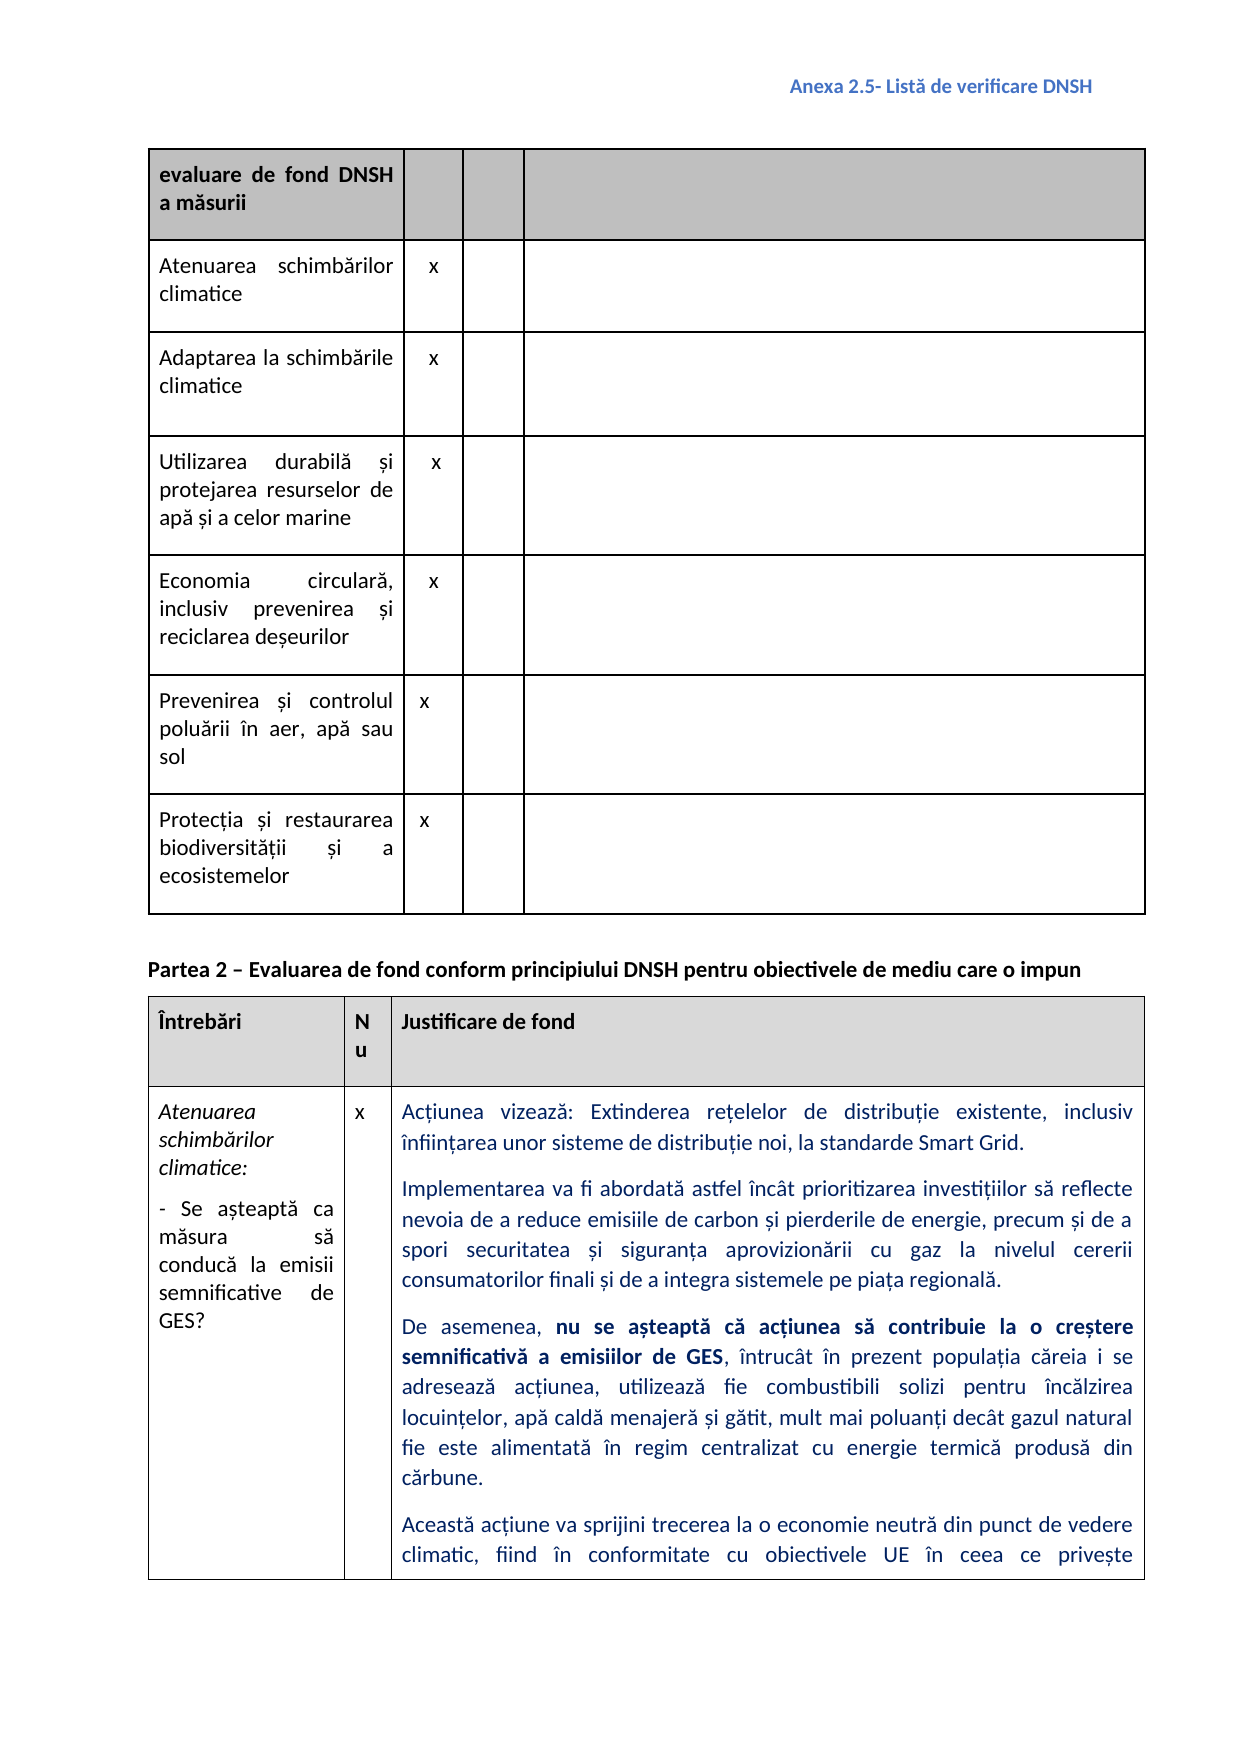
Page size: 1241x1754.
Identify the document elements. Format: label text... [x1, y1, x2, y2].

table_cell x [405, 676, 462, 793]
table_header Da [405, 150, 462, 239]
table_cell [525, 333, 1144, 434]
table_cell [464, 437, 523, 554]
text Partea 2 – Evaluarea de fond conform principiului DNSH pentru obiectivele de mediu care o impun [148, 955, 1093, 983]
table_header Nu [464, 150, 523, 239]
table_header Justificare de fond [392, 997, 1144, 1086]
table_cell [525, 241, 1144, 331]
table_cell Adaptarea la schimbările climatice [150, 333, 403, 434]
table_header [150, 150, 403, 239]
table_cell x [405, 437, 462, 554]
table_cell [464, 241, 523, 331]
table_cell [525, 556, 1144, 673]
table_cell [392, 1087, 1144, 1578]
table_cell [525, 795, 1144, 912]
table_header Întrebări [149, 997, 344, 1086]
table_cell Protecția și restaurarea biodiversității și a ecosistemelor [150, 795, 403, 912]
table_cell x [405, 333, 462, 434]
table_cell Atenuarea schimbărilor climatice [150, 241, 403, 331]
table_cell [464, 556, 523, 673]
table_cell Prevenirea și controlul poluării în aer, apă sau sol [150, 676, 403, 793]
table_cell [525, 676, 1144, 793]
table_header Nu [345, 997, 391, 1086]
table_cell x [405, 241, 462, 331]
table_cell x [405, 556, 462, 673]
table_cell Economia circulară, inclusiv prevenirea și reciclarea deșeurilor [150, 556, 403, 673]
table_cell [464, 333, 523, 434]
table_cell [149, 1087, 344, 1578]
table_cell Utilizarea durabilă și protejarea resurselor de apă și a celor marine [150, 437, 403, 554]
table_cell [525, 437, 1144, 554]
table_cell [464, 676, 523, 793]
table_cell x [405, 795, 462, 912]
table_cell x [345, 1087, 391, 1578]
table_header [525, 150, 1144, 239]
table_cell [464, 795, 523, 912]
